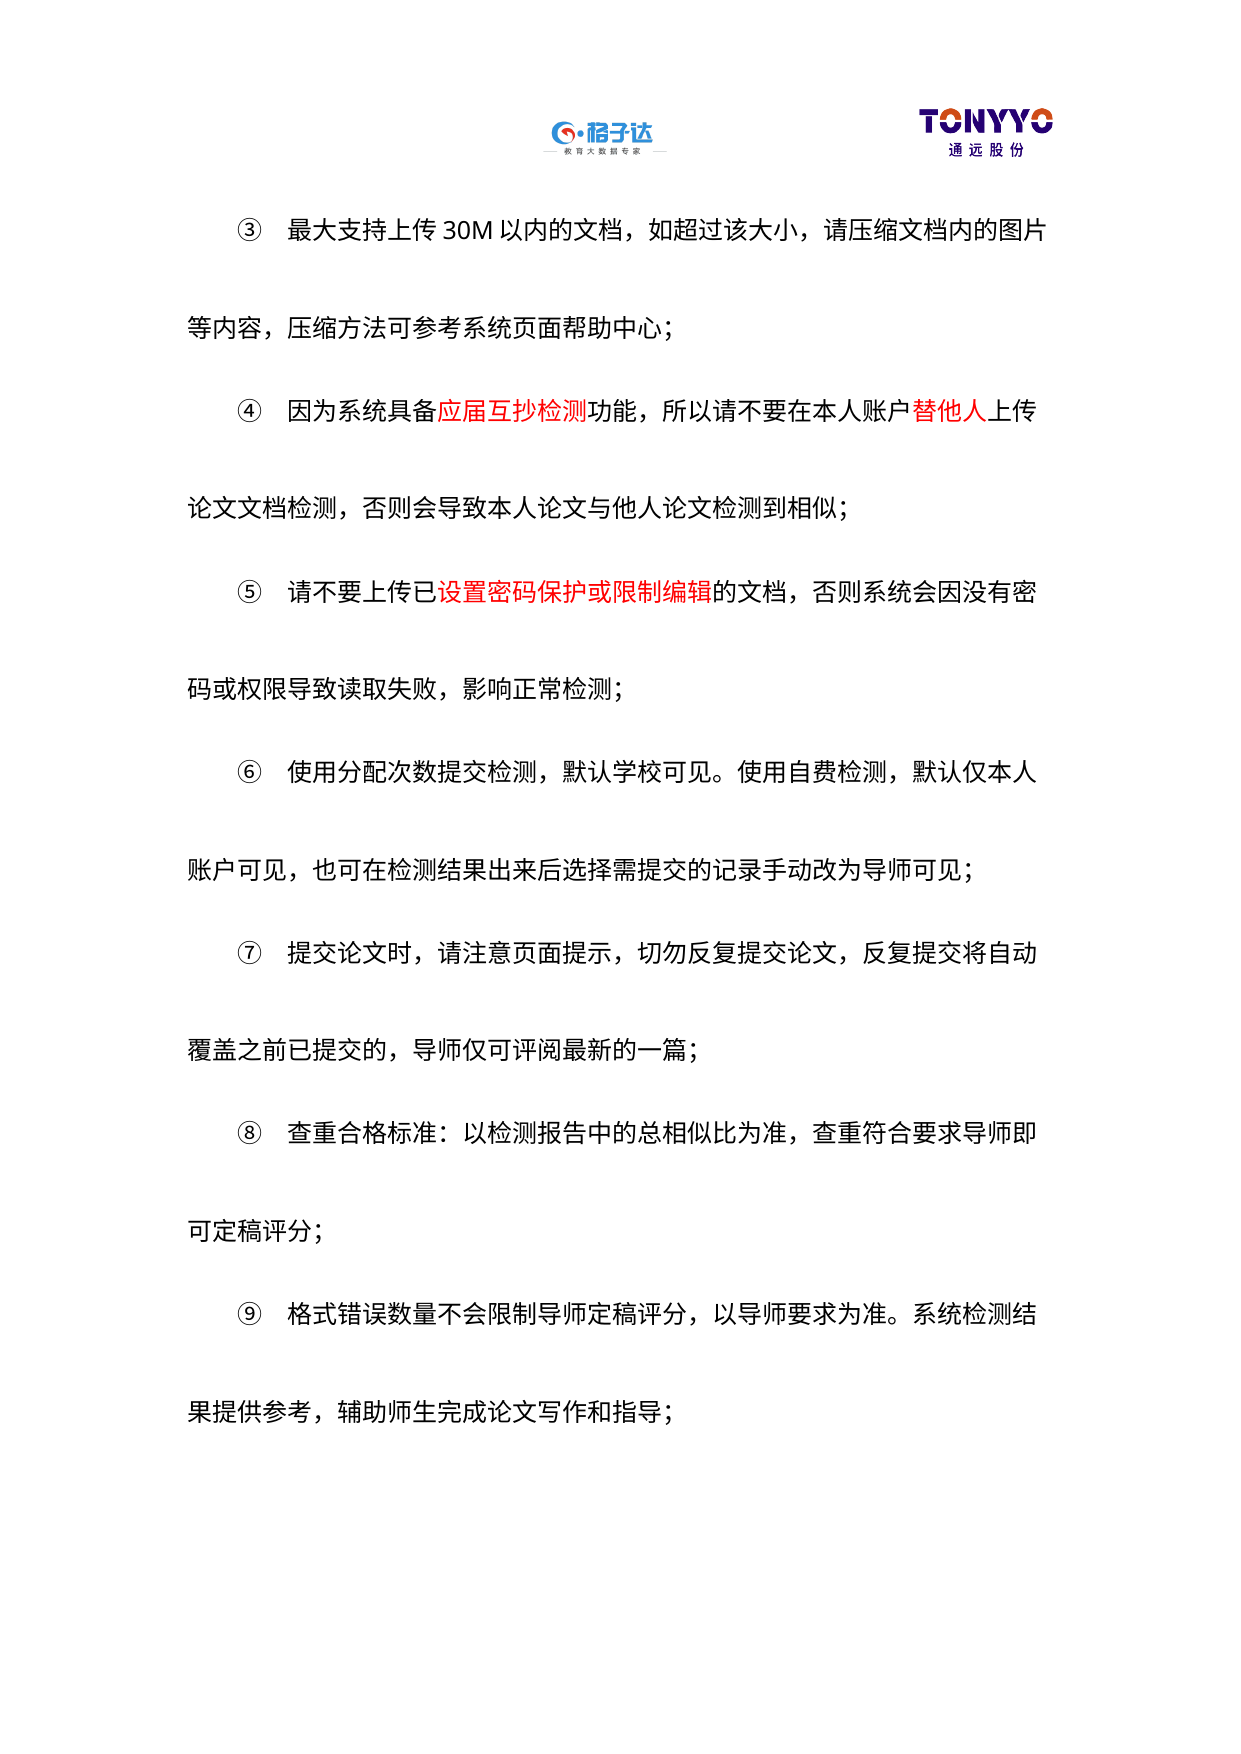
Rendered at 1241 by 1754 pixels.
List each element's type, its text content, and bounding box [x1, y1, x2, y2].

list 使用分配次数提交检测，默认学校可见。使用自费检测，默认仅本人账户可见，也可在检测结果出来后选择需提交的记录手动改为导师可见； [187, 738, 1053, 901]
list 提交论文时，请注意页面提示，切勿反复提交论文，反复提交将自动覆盖之前已提交的，导师仅可评阅最新的一篇； [187, 919, 1053, 1081]
list 因为系统具备应届互抄检测功能，所以请不要在本人账户替他人上传论文文档检测，否则会导致本人论文与他人论文检测到相似； [187, 377, 1053, 539]
list 最大支持上传30M以内的文档，如超过该大小，请压缩文档内的图片等内容，压缩方法可参考系统页面帮助中心； [187, 196, 1053, 359]
picture [522, 103, 683, 172]
list 格式错误数量不会限制导师定稿评分，以导师要求为准。系统检测结果提供参考，辅助师生完成论文写作和指导； [187, 1280, 1053, 1443]
list 请不要上传已设置密码保护或限制编辑的文档，否则系统会因没有密码或权限导致读取失败，影响正常检测； [187, 558, 1053, 720]
list 查重合格标准：以检测报告中的总相似比为准，查重符合要求导师即可定稿评分； [187, 1099, 1053, 1262]
picture [919, 108, 1053, 172]
